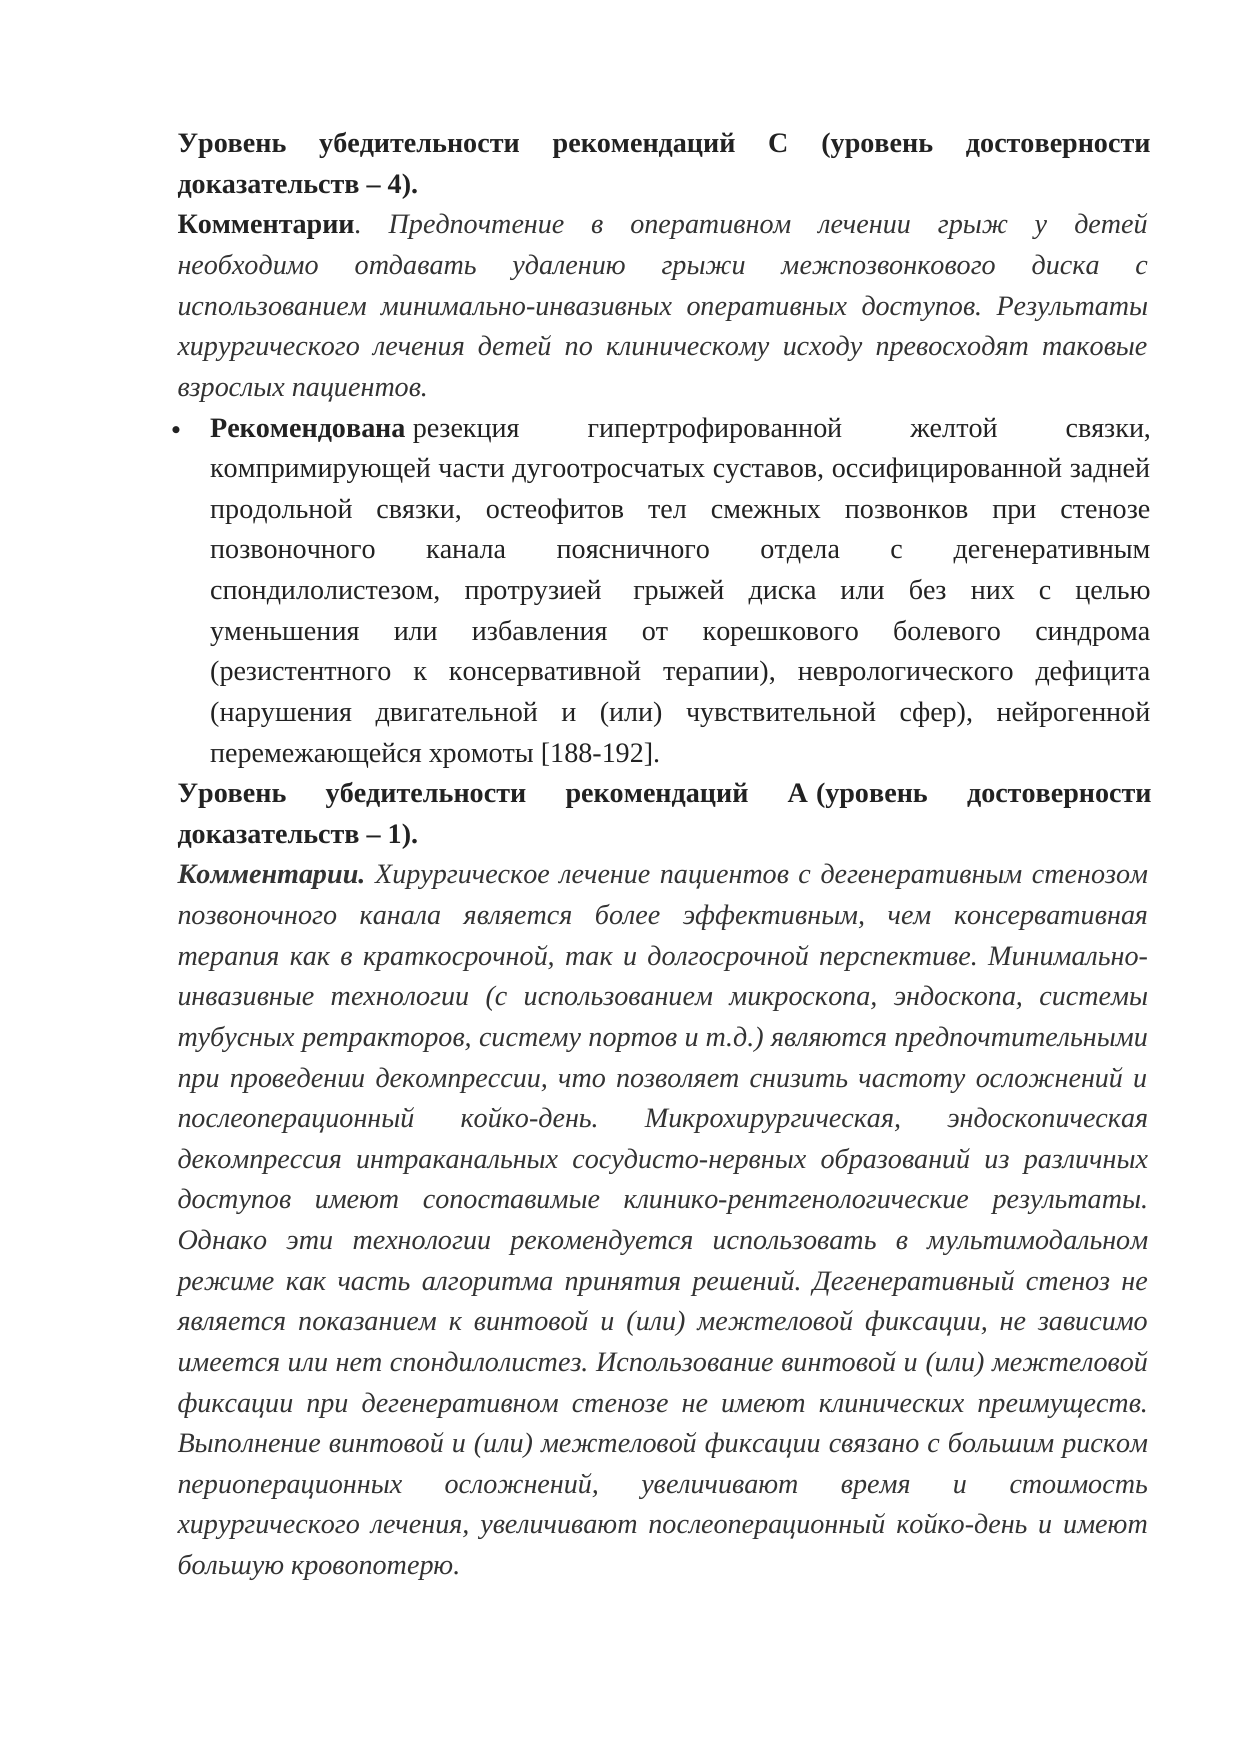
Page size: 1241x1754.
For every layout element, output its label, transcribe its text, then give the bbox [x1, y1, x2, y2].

text Уровень убедительности рекомендаций С (уровень достоверности доказательств – 4). [177, 118, 1152, 199]
text Комментарии. Хирургическое лечение пациентов с дегенеративным стенозом позвоночного канала является более эффективным, чем консервативная терапия как в краткосрочной, так и долгосрочной перспективе. Минимально-инвазивные технологии (с использованием микроскопа, эндоскопа, системы тубусных ретракторов, систему портов и т.д.) являются предпочтительными при проведении декомпрессии, что позволяет снизить частоту осложнений и послеоперационный койко-день. Микрохирургическая, эндоскопическая декомпрессия интраканальных сосудисто-нервных образований из различных доступов имеют сопоставимые клинико-рентгенологические результаты. Однако эти технологии рекомендуется использовать в мультимодальном режиме как часть алгоритма принятия решений. Дегенеративный стеноз не является показанием к винтовой и (или) межтеловой фиксации, не зависимо имеется или нет спондилолистез. Использование винтовой и (или) межтеловой фиксации при дегенеративном стенозе не имеют клинических преимуществ. Выполнение винтовой и (или) межтеловой фиксации связано с большим риском периоперационных осложнений, увеличивают время и стоимость хирургического лечения, увеличивают послеоперационный койко-день и имеют большую кровопотерю. [177, 849, 1152, 1581]
text Уровень убедительности рекомендаций A (уровень достоверности доказательств – 1). [177, 768, 1152, 849]
text Комментарии. Предпочтение в оперативном лечении грыж у детей необходимо отдавать удалению грыжи межпозвонкового диска с использованием минимально-инвазивных оперативных доступов. Результаты хирургического лечения детей по клиническому исходу превосходят таковые взрослых пациентов. [177, 199, 1152, 402]
list Рекомендована резекция гипертрофированной желтой связки, компримирующей части дугоотросчатых суставов, оссифицированной задней продольной связки, остеофитов тел смежных позвонков при стенозе позвоночного канала поясничного отдела с дегенеративным спондилолистезом, протрузией грыжей диска или без них с целью уменьшения или избавления от корешкового болевого синдрома (резистентного к консервативной терапии), неврологического дефицита (нарушения двигательной и (или) чувствительной сфер), нейрогенной перемежающейся хромоты [188-192]. [172, 402, 1152, 768]
